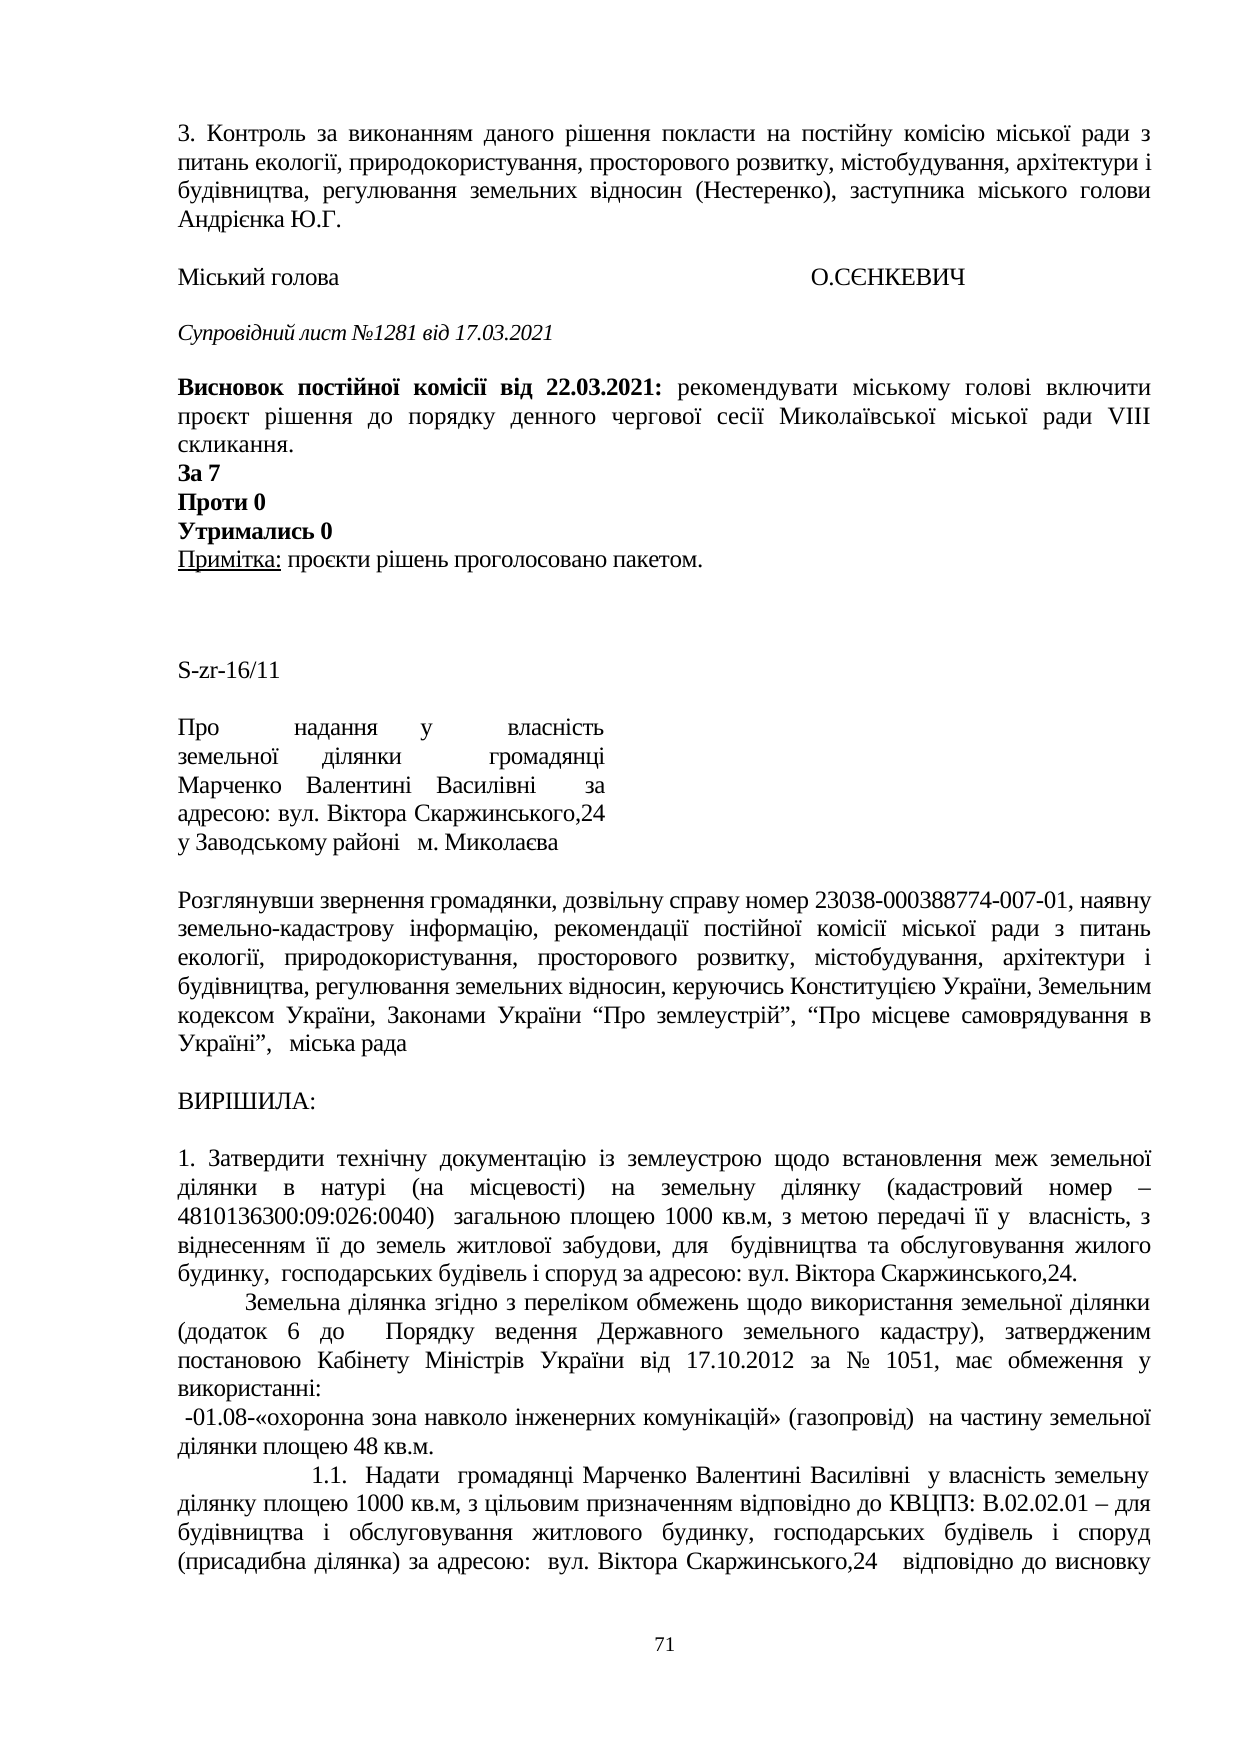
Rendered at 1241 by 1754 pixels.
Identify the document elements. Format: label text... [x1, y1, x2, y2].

text 3. Контроль за виконанням даного рішення покласти на постійну комісію міської ради з питань екології, природокористування, просторового розвитку, містобудування, архітектури і будівництва, регулювання земельних відносин (Нестеренко), заступника міського голови Андрієнка Ю.Г. [177, 118, 1152, 233]
text Примітка: проєкти рішень проголосовано пакетом. [177, 544, 1152, 573]
text Про надання у власність земельної ділянки громадянці Марченко Валентині Василівні за адресою: вул. Віктора Скаржинського,24 у Заводському районі м. Миколаєва [177, 712, 605, 856]
text 1. Затвердити технічну документацію із землеустрою щодо встановлення меж земельної ділянки в натурі (на місцевості) на земельну ділянку (кадастровий номер – 4810136300:09:026:0040) загальною площею 1000 кв.м, з метою передачі її у власність, з віднесенням її до земель житлової забудови, для будівництва та обслуговування жилого будинку, господарських будівель і споруд за адресою: вул. Віктора Скаржинського,24. [177, 1143, 1152, 1287]
text Розглянувши звернення громадянки, дозвільну справу номер 23038-000388774-007-01, наявну земельно-кадастрову інформацію, рекомендації постійної комісії міської ради з питань екології, природокористування, просторового розвитку, містобудування, архітектури і будівництва, регулювання земельних відносин, керуючись Конституцією України, Земельним кодексом України, Законами України “Про землеустрій”, “Про місцеве самоврядування в Україні”, міська рада [177, 885, 1152, 1057]
text Проти 0 [177, 487, 1152, 516]
text Утримались 0 [177, 516, 1152, 544]
text ВИРІШИЛА: [177, 1086, 1152, 1115]
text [177, 1460, 1152, 1575]
text Міський голова О.СЄНКЕВИЧ [177, 262, 1152, 291]
text -01.08-«охоронна зона навколо інженерних комунікацій» (газопровід) на частину земельної ділянки площею 48 кв.м. [177, 1402, 1152, 1460]
text За 7 [177, 458, 1152, 487]
text Супровідний лист №1281 від 17.03.2021 [177, 319, 1152, 346]
text S-zr-16/11 [177, 655, 1152, 683]
text Земельна ділянка згідно з переліком обмежень щодо використання земельної ділянки (додаток 6 до Порядку ведення Державного земельного кадастру), затвердженим постановою Кабінету Міністрів України від 17.10.2012 за № 1051, має обмеження у використанні: [177, 1287, 1152, 1402]
text Висновок постійної комісії від 22.03.2021: рекомендувати міському голові включити проєкт рішення до порядку денного чергової сесії Миколаївської міської ради VIII скликання. [177, 372, 1152, 458]
